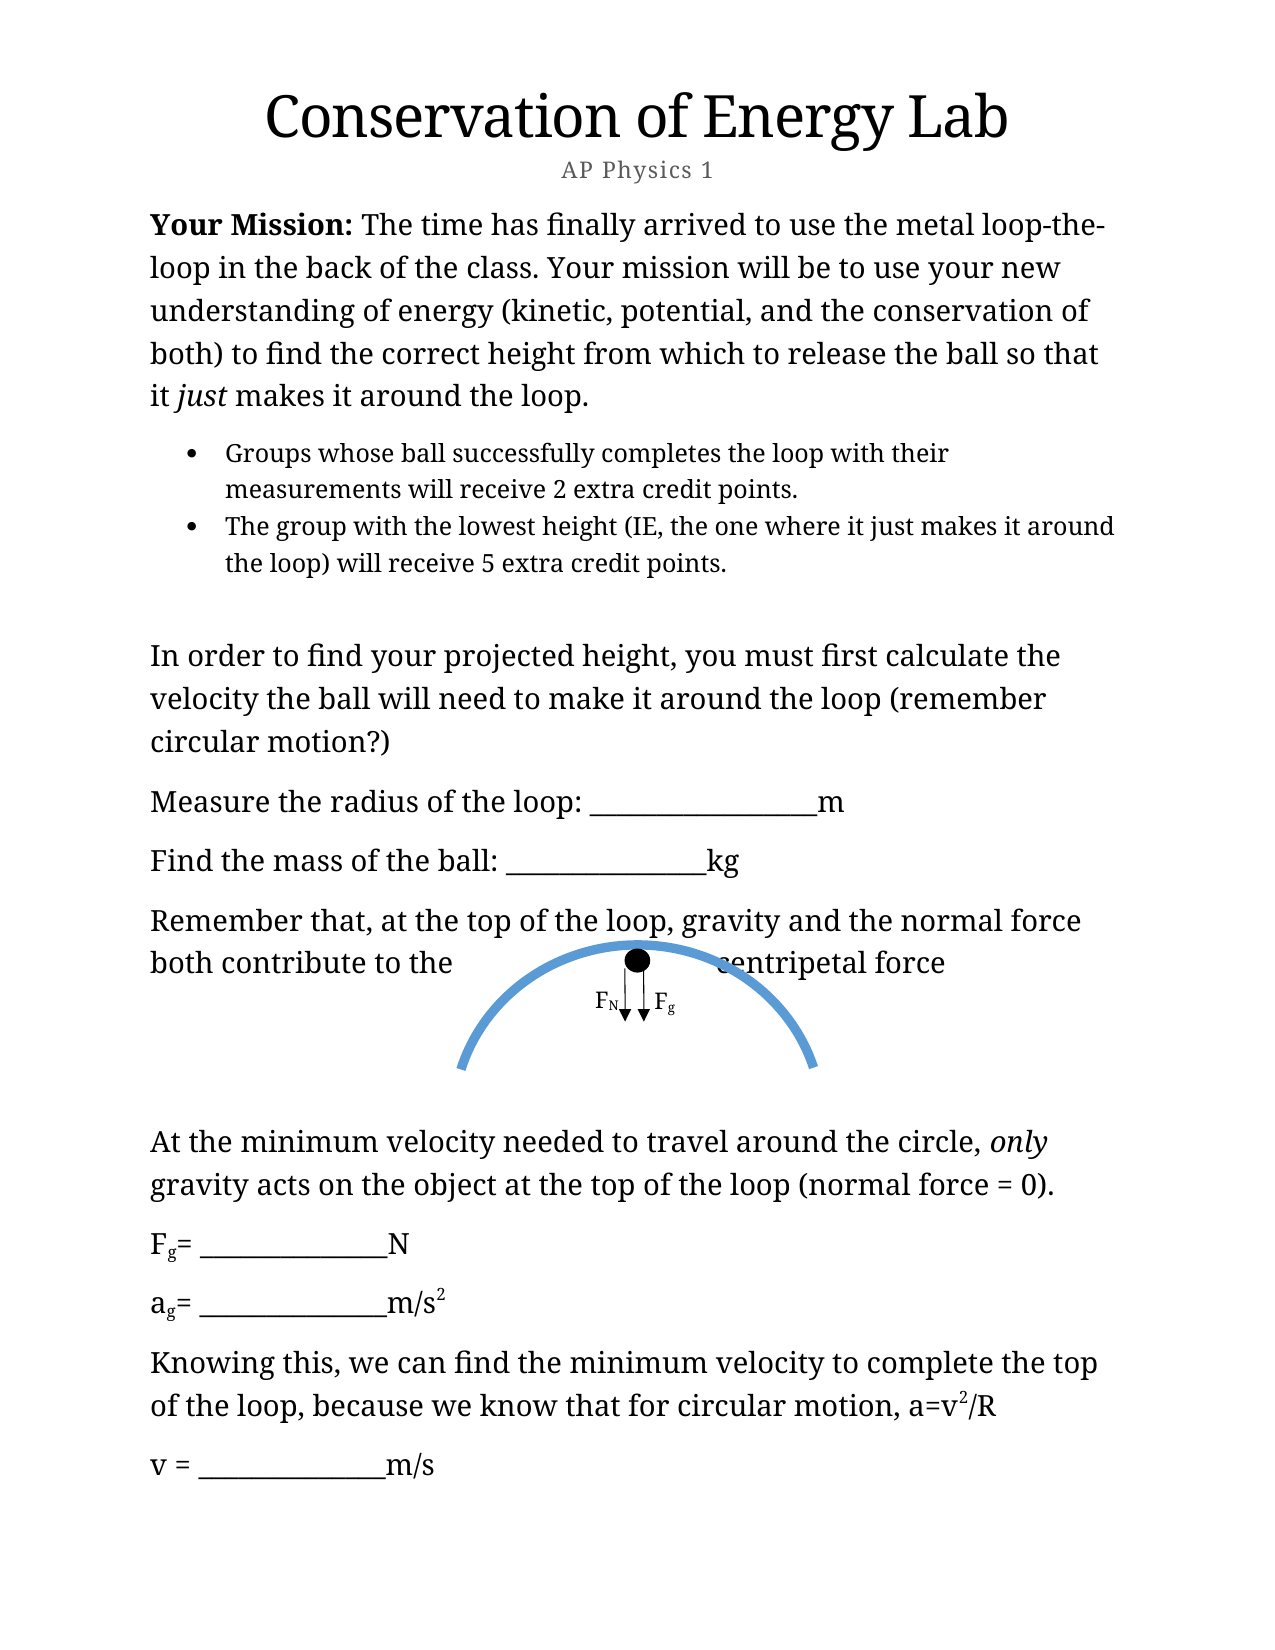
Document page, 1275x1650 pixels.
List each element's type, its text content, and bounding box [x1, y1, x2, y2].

text ag= ______________m/s2 [150, 1283, 1125, 1322]
text Find the mass of the ball: _______________kg [150, 840, 1125, 880]
list The group with the lowest height (IE, the one where it just makes it around the loop) will receive 5 extra credit points. [187, 509, 1125, 579]
text Your Mission: The time has finally arrived to use the metal loop-the-loop in the back of the class. Your mission will be to use your new understanding of energy (kinetic, potential, and the conservation of both) to find the correct height from which to release the ball so that it just makes it around the loop. [150, 204, 1125, 415]
text In order to find your projected height, you must first calculate the velocity the ball will need to make it around the loop (remember circular motion?) [150, 636, 1125, 761]
text Measure the radius of the loop: _________________m [150, 781, 1125, 821]
list Groups whose ball successfully completes the loop with their measurements will receive 2 extra credit points. [187, 435, 1125, 506]
text Knowing this, we can find the minimum velocity to complete the top of the loop, because we know that for circular motion, a=v2/R [150, 1342, 1125, 1425]
text v = ______________m/s [150, 1444, 1125, 1484]
text At the minimum velocity needed to travel around the circle, only gravity acts on the object at the top of the loop (normal force = 0). [150, 1121, 1125, 1203]
text Fg= ______________N [150, 1223, 1125, 1263]
text Remember that, at the top of the loop, gravity and the normal force both contribute to the centripetal force [150, 900, 1125, 982]
